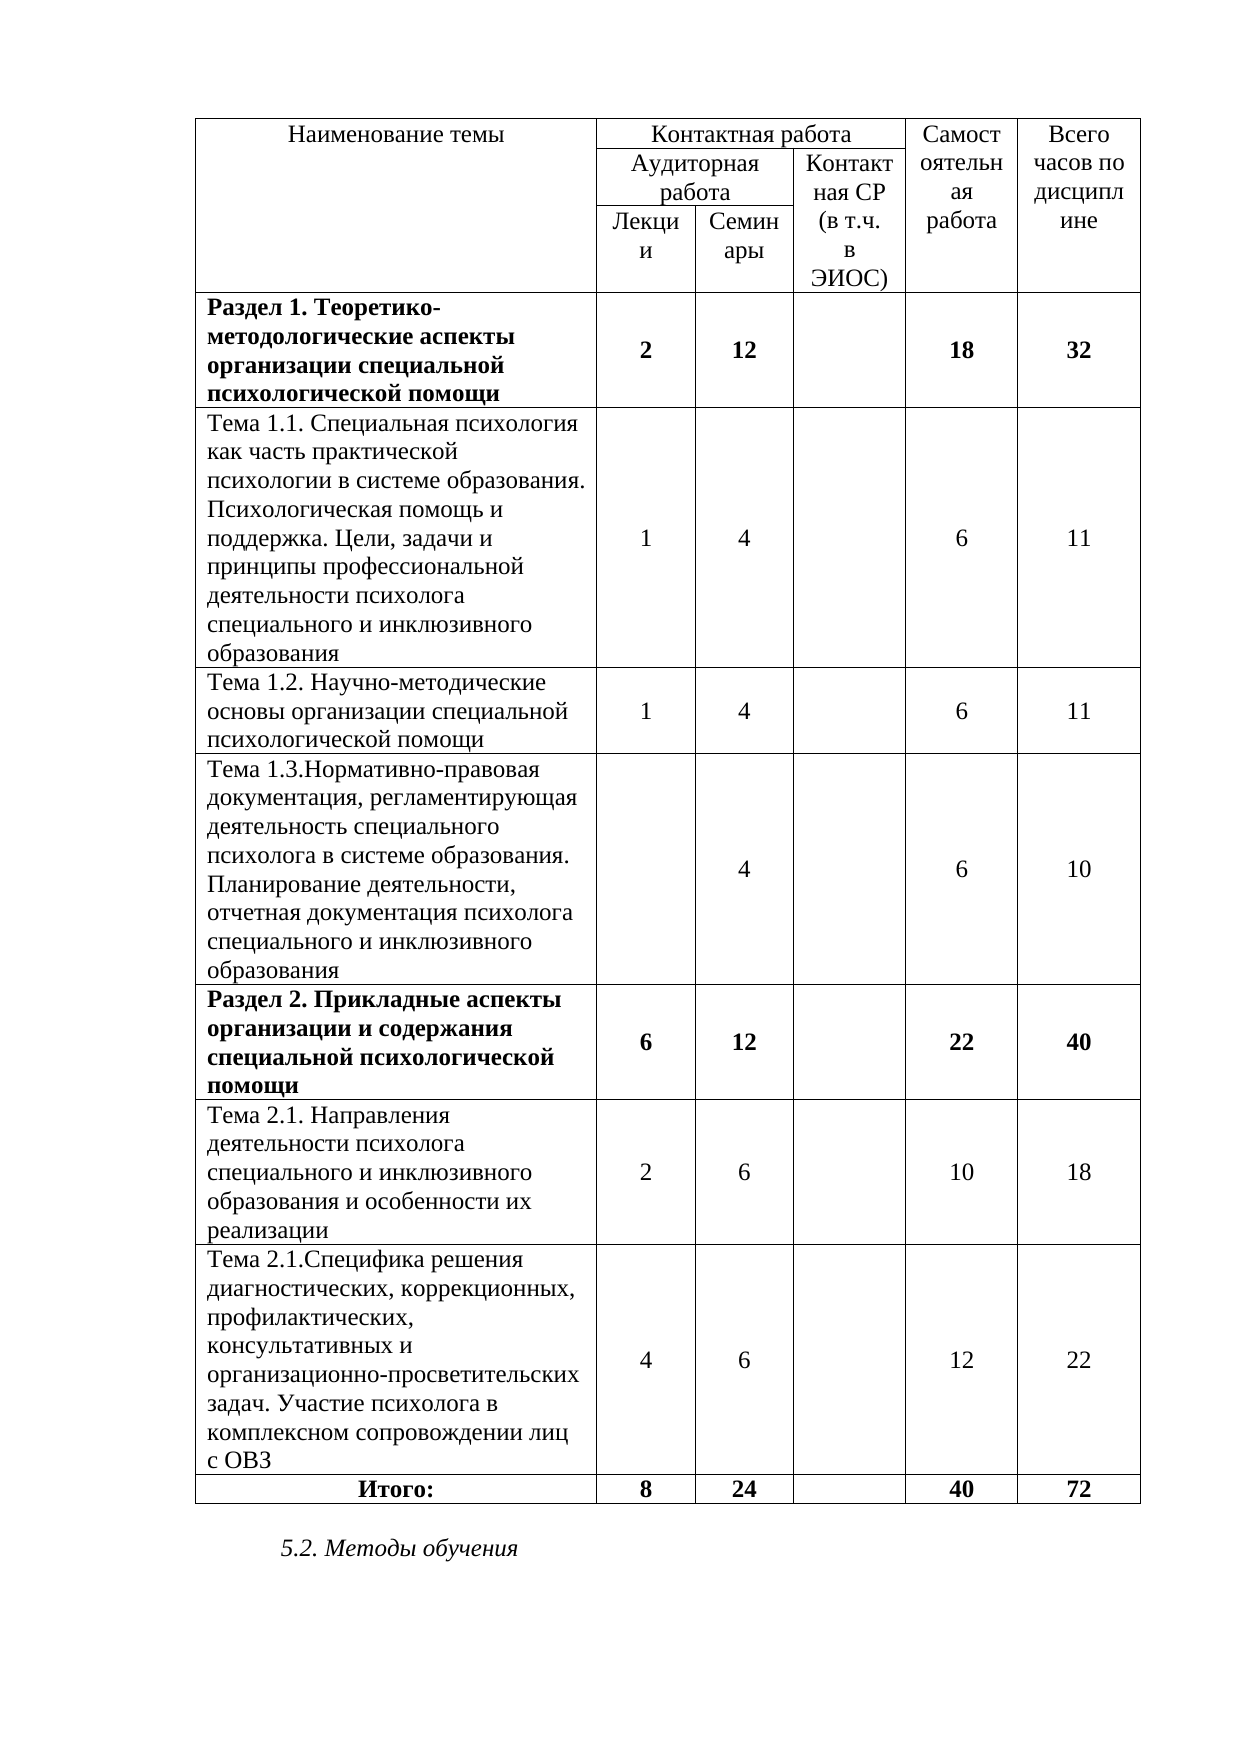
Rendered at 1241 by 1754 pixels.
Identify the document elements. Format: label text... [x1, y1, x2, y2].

table_cell 6 [906, 408, 1017, 666]
table_cell Раздел 1. Теоретико-методологические аспекты организации специальной психологической помощи [196, 293, 596, 407]
table_cell 24 [696, 1475, 793, 1503]
table_cell [794, 1245, 905, 1474]
table_cell Аудиторная работа [597, 149, 793, 205]
table_cell Тема 2.1. Направления деятельности психолога специального и инклюзивного образования и особенности их реализации [196, 1100, 596, 1243]
table_cell Семинары [696, 206, 793, 292]
table_cell [794, 754, 905, 984]
table_cell 11 [1018, 408, 1140, 666]
table_cell 6 [597, 985, 695, 1099]
table_cell 11 [1018, 668, 1140, 753]
table_cell Контактная СР (в т.ч. в ЭИОС) [794, 149, 905, 292]
table_cell 12 [696, 985, 793, 1099]
table_header Контактная работа [597, 119, 905, 147]
table_cell 40 [1018, 985, 1140, 1099]
table_cell 6 [906, 754, 1017, 984]
table_cell Лекции [597, 206, 695, 292]
table_cell 32 [1018, 293, 1140, 407]
table_cell 10 [1018, 754, 1140, 984]
table_cell 2 [597, 293, 695, 407]
table_cell 6 [696, 1245, 793, 1474]
table_cell 2 [597, 1100, 695, 1243]
table_cell 6 [906, 668, 1017, 753]
table_cell 1 [597, 408, 695, 666]
table_cell 10 [906, 1100, 1017, 1243]
table_cell [794, 293, 905, 407]
table_cell 18 [1018, 1100, 1140, 1243]
table_cell [597, 754, 695, 984]
table_cell 22 [906, 985, 1017, 1099]
table_cell Тема 1.3.Нормативно-правовая документация, регламентирующая деятельность специального психолога в системе образования. Планирование деятельности, отчетная документация психолога специального и инклюзивного образования [196, 754, 596, 984]
table_cell 12 [906, 1245, 1017, 1474]
table_cell [794, 1100, 905, 1243]
table_cell 8 [597, 1475, 695, 1503]
table_header Наименование темы [196, 119, 596, 292]
table_cell Раздел 2. Прикладные аспекты организации и содержания специальной психологической помощи [196, 985, 596, 1099]
table_cell 4 [696, 754, 793, 984]
table_cell 4 [696, 668, 793, 753]
table_cell 1 [597, 668, 695, 753]
table_header Всего часов по дисциплине [1018, 119, 1140, 292]
table_cell 18 [906, 293, 1017, 407]
table_cell Тема 1.2. Научно-методические основы организации специальной психологической помощи [196, 668, 596, 753]
table_cell [794, 668, 905, 753]
text 5.2. Методы обучения [207, 1533, 1152, 1561]
table_cell 6 [696, 1100, 793, 1243]
table_cell [794, 408, 905, 666]
table_cell Тема 2.1.Специфика решения диагностических, коррекционных, профилактических, консультативных и организационно-просветительских задач. Участие психолога в комплексном сопровождении лиц с ОВЗ [196, 1245, 596, 1474]
table_cell 4 [696, 408, 793, 666]
table_header Самостоятельная работа [906, 119, 1017, 292]
table_cell Тема 1.1. Специальная психология как часть практической психологии в системе образования. Психологическая помощь и поддержка. Цели, задачи и принципы профессиональной деятельности психолога специального и инклюзивного образования [196, 408, 596, 666]
table_cell 12 [696, 293, 793, 407]
table_cell 4 [597, 1245, 695, 1474]
table_cell Итого: [196, 1475, 596, 1503]
table_cell 22 [1018, 1245, 1140, 1474]
table_cell [794, 985, 905, 1099]
table_cell 40 [906, 1475, 1017, 1503]
table_cell [794, 1475, 905, 1503]
table_cell 72 [1018, 1475, 1140, 1503]
